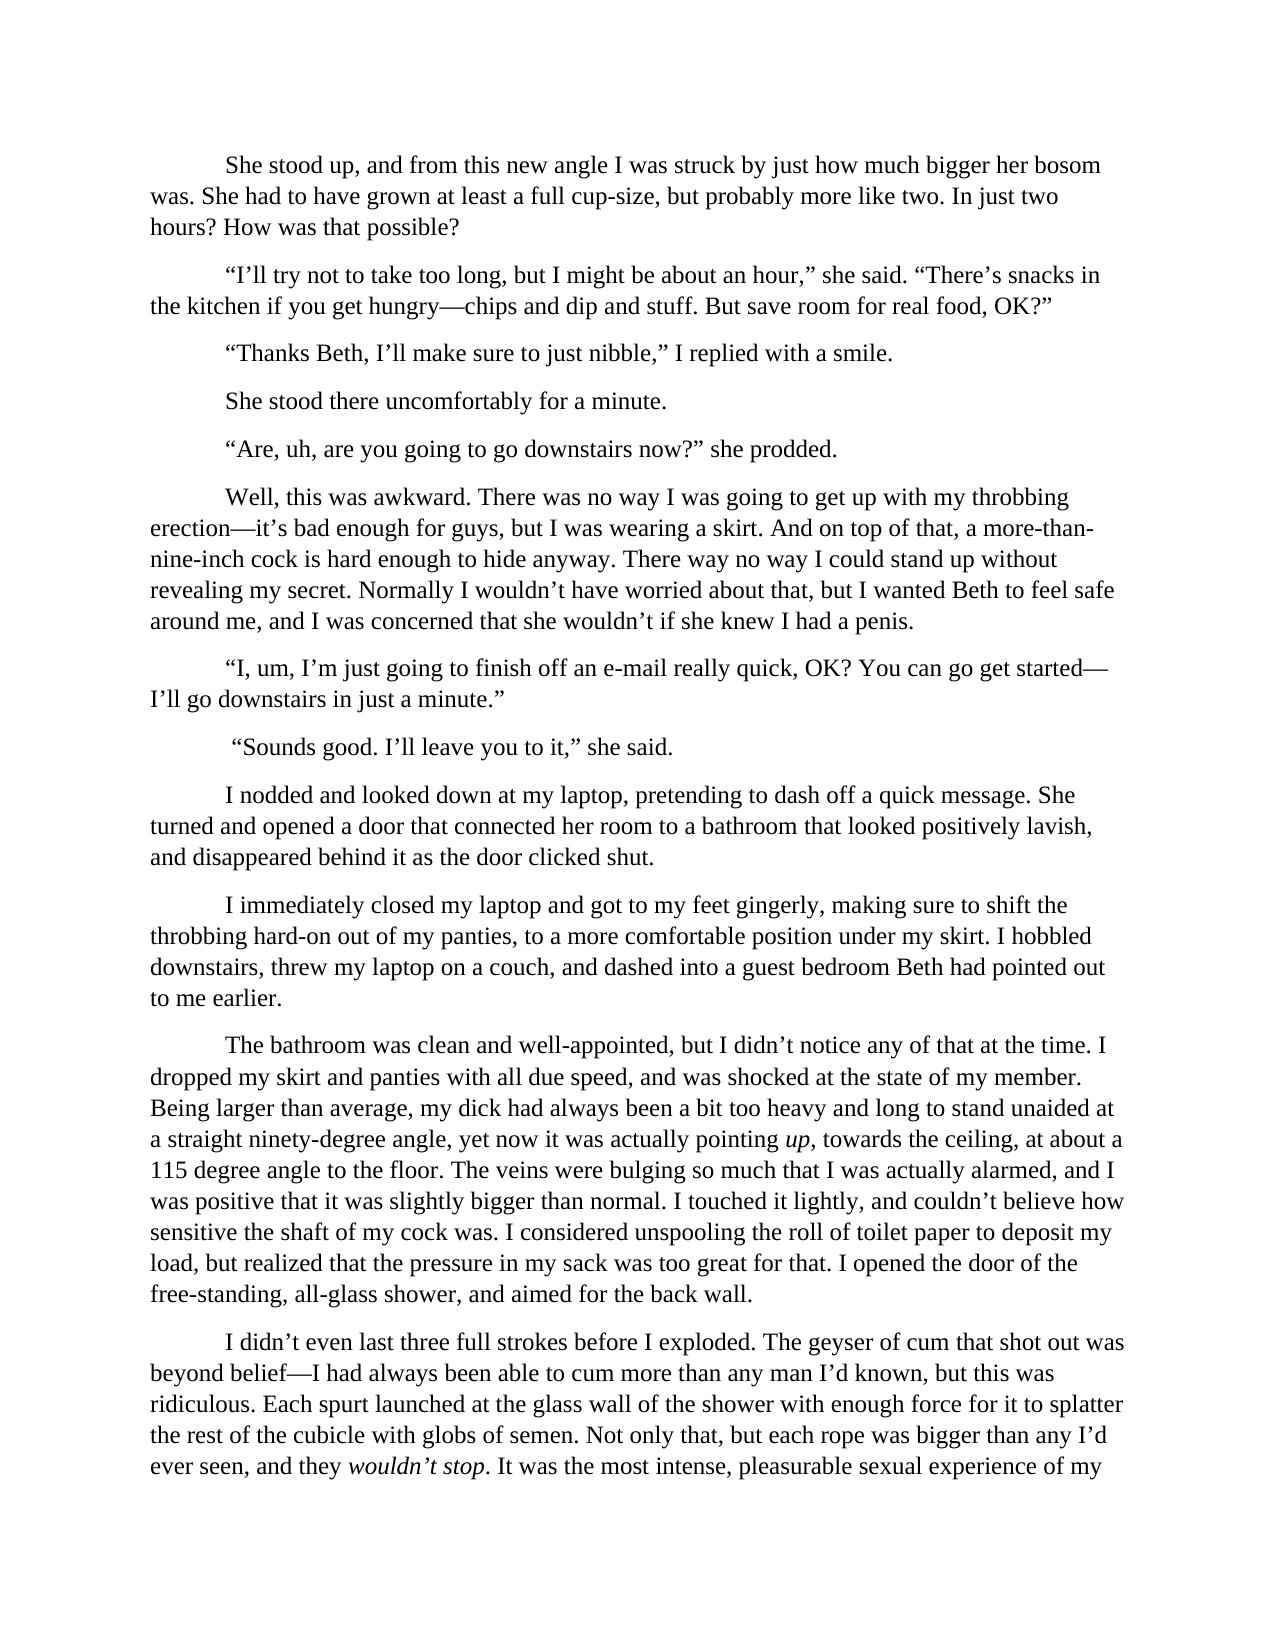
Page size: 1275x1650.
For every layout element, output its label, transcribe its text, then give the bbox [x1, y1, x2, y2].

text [150, 1327, 1125, 1479]
text “Are, uh, are you going to go downstairs now?” she prodded. [150, 434, 1125, 463]
text “I, um, I’m just going to finish off an e-mail really quick, OK? You can go get started—I’ll go downstairs in just a minute.” [150, 653, 1125, 713]
text “I’ll try not to take too long, but I might be about an hour,” she said. “There’s snacks in the kitchen if you get hungry—chips and dip and stuff. But save room for real food, OK?” [150, 260, 1125, 319]
text Well, this was awkward. There was no way I was going to get up with my throbbing erection—it’s bad enough for guys, but I was wearing a skirt. And on top of that, a more-than-nine-inch cock is hard enough to hide anyway. There way no way I could stand up without revealing my secret. Normally I wouldn’t have worried about that, but I wanted Beth to feel safe around me, and I was concerned that she wouldn’t if she knew I had a penis. [150, 482, 1125, 634]
text “Sounds good. I’ll leave you to it,” she said. [150, 732, 1125, 761]
text I immediately closed my laptop and got to my feet gingerly, making sure to shift the throbbing hard-on out of my panties, to a more comfortable position under my skirt. I hobbled downstairs, threw my laptop on a couch, and dashed into a guest bedroom Beth had pointed out to me earlier. [150, 890, 1125, 1012]
text “Thanks Beth, I’ll make sure to just nibble,” I replied with a smile. [150, 338, 1125, 367]
text I nodded and looked down at my laptop, pretending to dash off a quick message. She turned and opened a door that connected her room to a bathroom that looked positively lavish, and disappeared behind it as the door clicked shut. [150, 780, 1125, 871]
text The bathroom was clean and well-appointed, but I didn’t notice any of that at the time. I dropped my skirt and panties with all due speed, and was shocked at the state of my member. Being larger than average, my dick had always been a bit too heavy and long to stand unaided at a straight ninety-degree angle, yet now it was actually pointing up, towards the ceiling, at about a 115 degree angle to the floor. The veins were bulging so much that I was actually alarmed, and I was positive that it was slightly bigger than normal. I touched it lightly, and couldn’t believe how sensitive the shaft of my cock was. I considered unspooling the roll of toilet paper to deposit my load, but realized that the pressure in my sack was too great for that. I opened the door of the free-standing, all-glass shower, and aimed for the back wall. [150, 1031, 1125, 1308]
text She stood up, and from this new angle I was struck by just how much bigger her bosom was. She had to have grown at least a full cup-size, but probably more like two. In just two hours? How was that possible? [150, 150, 1125, 241]
text She stood there uncomfortably for a minute. [150, 386, 1125, 415]
